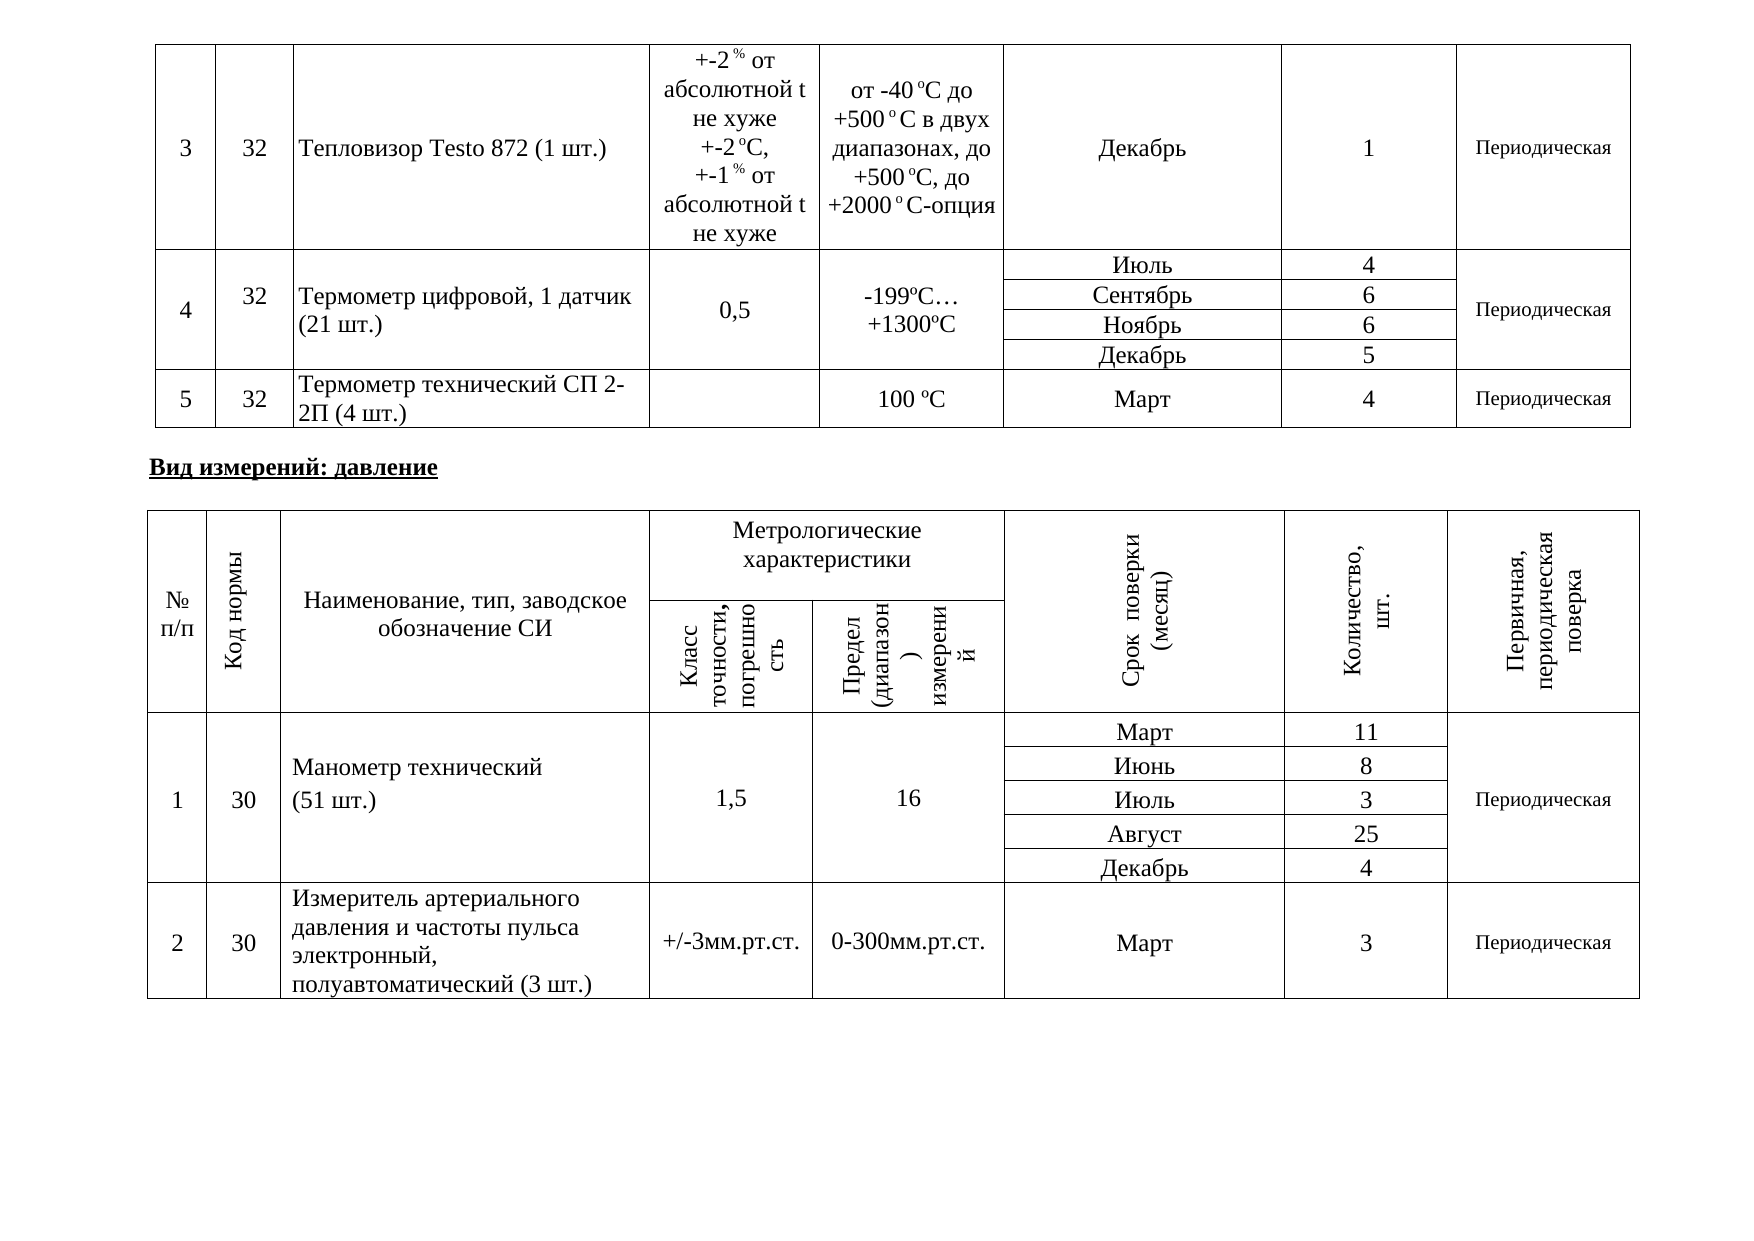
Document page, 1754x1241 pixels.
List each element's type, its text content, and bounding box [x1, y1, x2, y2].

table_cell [650, 45, 819, 249]
table_cell 6 [1282, 280, 1456, 309]
table_header Срок поверки (месяц) [1005, 511, 1284, 712]
table_cell Термометр цифровой, 1 датчик (21 шт.) [294, 250, 649, 368]
table_header Наименование, тип, заводское обозначение СИ [281, 511, 649, 712]
table_cell Предел (диапазон) измерений [813, 601, 1004, 712]
table_cell 3 [156, 45, 215, 249]
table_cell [820, 45, 1003, 249]
table_cell 5 [156, 370, 215, 427]
table_cell 1 [148, 713, 206, 882]
table_cell 1 [1282, 45, 1456, 249]
table_cell 32 [216, 45, 293, 249]
table_cell 30 [207, 713, 280, 882]
table_cell Термометр технический СП 2-2П (4 шт.) [294, 370, 649, 427]
table_cell Тепловизор Testo 872 (1 шт.) [294, 45, 649, 249]
text Вид измерений: давление [74, 452, 1713, 481]
table_cell 2 [148, 883, 206, 998]
table_cell Март [1004, 370, 1281, 427]
table_header Первичная, периодическая поверка [1448, 511, 1639, 712]
table_cell 100 ºС [820, 370, 1003, 427]
table_cell Манометр технический (51 шт.) [281, 713, 649, 882]
table_cell 16 [813, 713, 1004, 882]
table_header Метрологические характеристики [650, 511, 1004, 599]
table_cell 4 [1282, 250, 1456, 279]
table_cell Сентябрь [1004, 280, 1281, 309]
table_cell 4 [156, 250, 215, 368]
table_cell Периодическая [1448, 883, 1639, 998]
table_cell Периодическая [1457, 370, 1630, 427]
table_cell 32 [216, 250, 293, 368]
table_cell 11 [1285, 713, 1447, 746]
table_cell Периодическая [1457, 250, 1630, 368]
table_cell Декабрь [1004, 340, 1281, 368]
table_cell Июль [1004, 250, 1281, 279]
table_cell 32 [216, 370, 293, 427]
table_cell 1,5 [650, 713, 812, 882]
table_cell 0-300мм.рт.ст. [813, 883, 1004, 998]
table_cell Периодическая [1448, 713, 1639, 882]
table_cell 30 [207, 883, 280, 998]
table_cell 5 [1282, 340, 1456, 368]
table_cell 3 [1285, 883, 1447, 998]
table_cell Декабрь [1004, 45, 1281, 249]
table_cell Июнь [1005, 747, 1284, 780]
table_header № п/п [148, 511, 206, 712]
table_cell Периодическая [1457, 45, 1630, 249]
table_cell -199ºС… +1300ºС [820, 250, 1003, 368]
table_cell Июль [1005, 781, 1284, 814]
table_cell Класс точности, погрешность [650, 601, 812, 712]
table_cell 25 [1285, 815, 1447, 848]
table_cell Август [1005, 815, 1284, 848]
table_cell Декабрь [1005, 849, 1284, 882]
table_cell 4 [1285, 849, 1447, 882]
table_cell Март [1005, 713, 1284, 746]
table_cell [650, 370, 819, 427]
table_cell Ноябрь [1004, 310, 1281, 339]
table_cell Измеритель артериального давления и частоты пульса электронный, полуавтоматический (3 шт.) [281, 883, 649, 998]
table_cell 3 [1285, 781, 1447, 814]
table_cell 8 [1285, 747, 1447, 780]
table_cell 0,5 [650, 250, 819, 368]
table_cell +/-3мм.рт.ст. [650, 883, 812, 998]
table_cell 6 [1282, 310, 1456, 339]
table_header Количество, шт. [1285, 511, 1447, 712]
table_header Код нормы [207, 511, 280, 712]
table_cell Март [1005, 883, 1284, 998]
table_cell 4 [1282, 370, 1456, 427]
